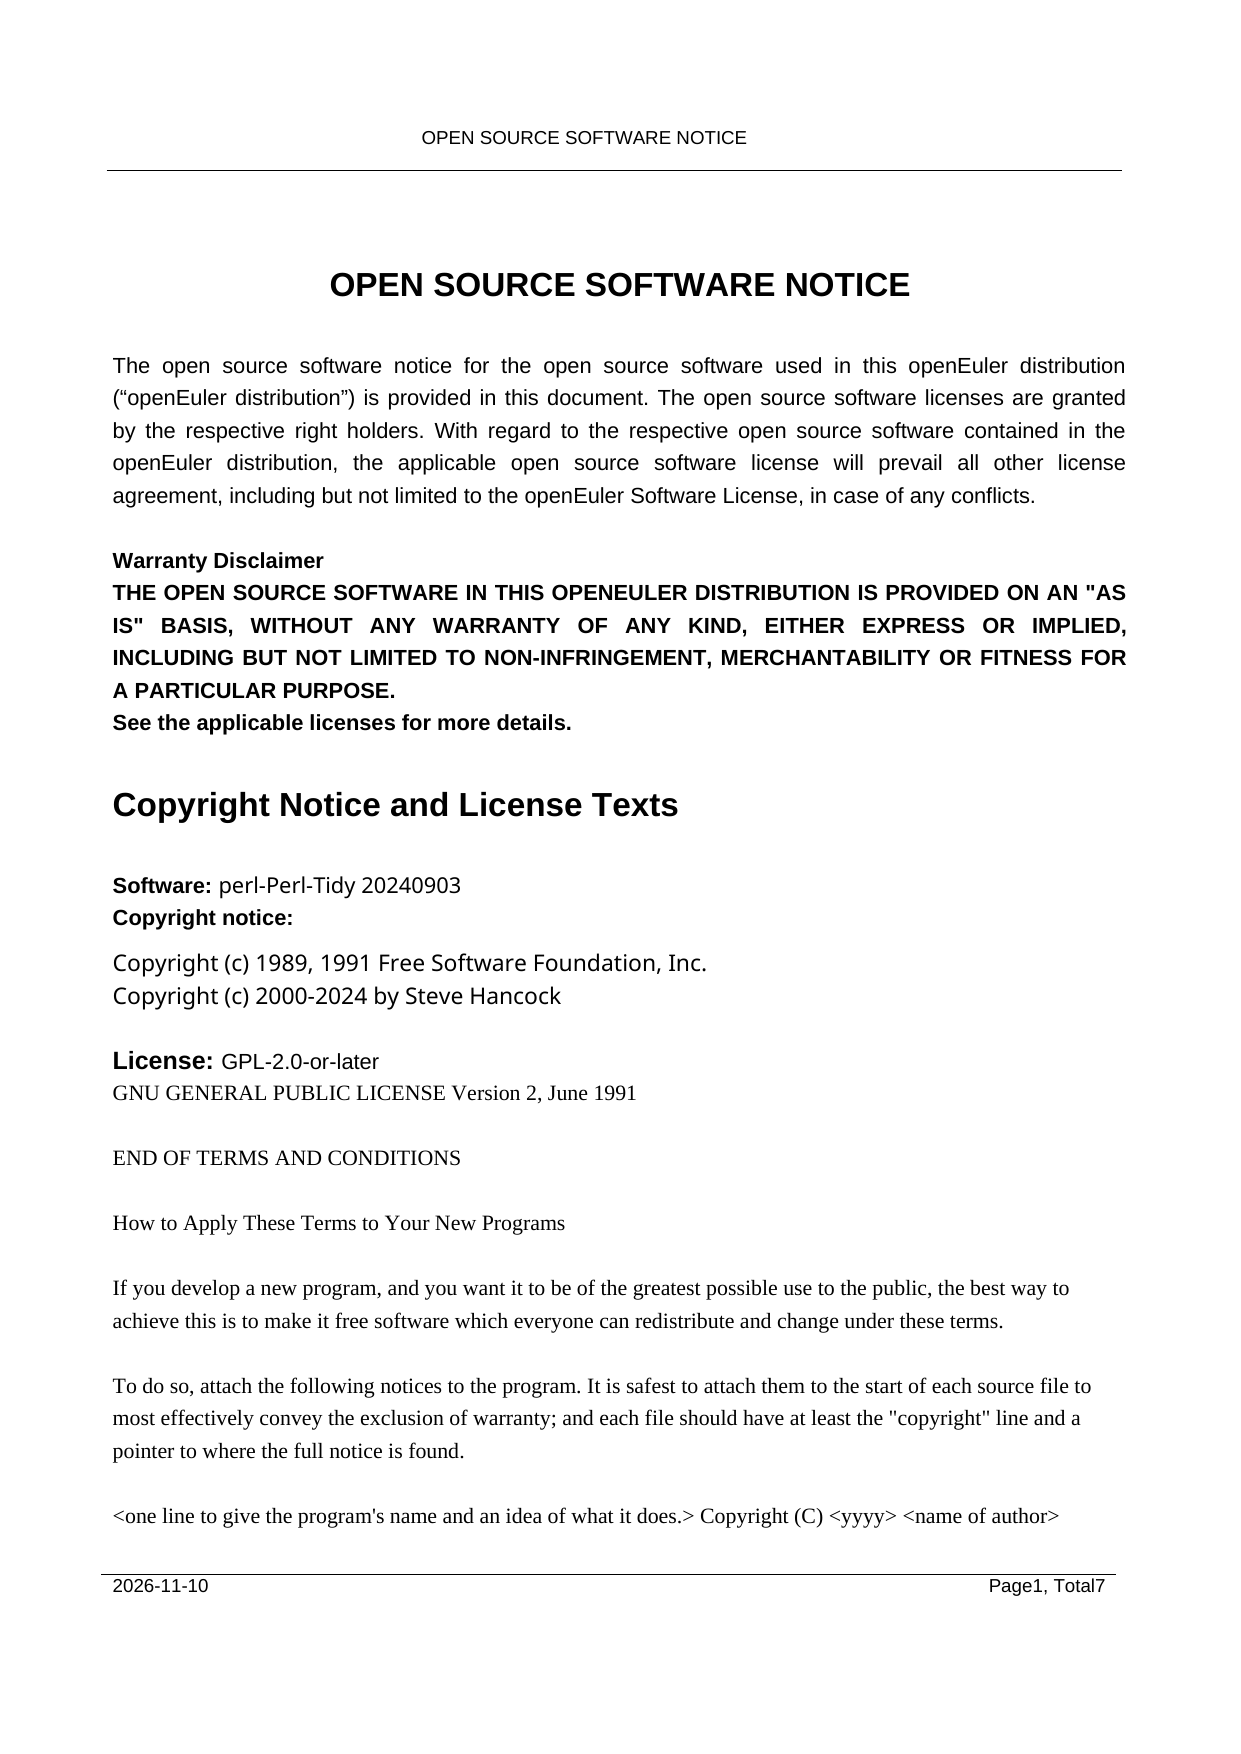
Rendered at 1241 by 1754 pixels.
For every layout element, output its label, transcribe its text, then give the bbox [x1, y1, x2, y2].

text Copyright (c) 1989, 1991 Free Software Foundation, Inc. Copyright (c) 2000-2024 by Steve Hancock [112, 947, 1128, 1044]
text Copyright Notice and License Texts [112, 771, 1128, 836]
title Software: perl-Perl-Tidy 20240903 [112, 869, 1128, 901]
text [112, 1077, 1128, 1532]
text THE OPEN SOURCE SOFTWARE IN THIS OPENEULER DISTRIBUTION IS PROVIDED ON AN "AS IS" BASIS, WITHOUT ANY WARRANTY OF ANY KIND, EITHER EXPRESS OR IMPLIED, INCLUDING BUT NOT LIMITED TO NON-INFRINGEMENT, MERCHANTABILITY OR FITNESS FOR A PARTICULAR PURPOSE. See the applicable licenses for more details. [112, 576, 1128, 739]
text Warranty Disclaimer [112, 544, 1128, 576]
text Copyright notice: [112, 901, 1128, 934]
text License: GPL-2.0-or-later [112, 1044, 1128, 1077]
text OPEN SOURCE SOFTWARE NOTICE [112, 251, 1128, 316]
text The open source software notice for the open source software used in this openEuler distribution (“openEuler distribution”) is provided in this document. The open source software licenses are granted by the respective right holders. With regard to the respective open source software contained in the openEuler distribution, the applicable open source software license will prevail all other license agreement, including but not limited to the openEuler Software License, in case of any conflicts. [112, 349, 1128, 511]
